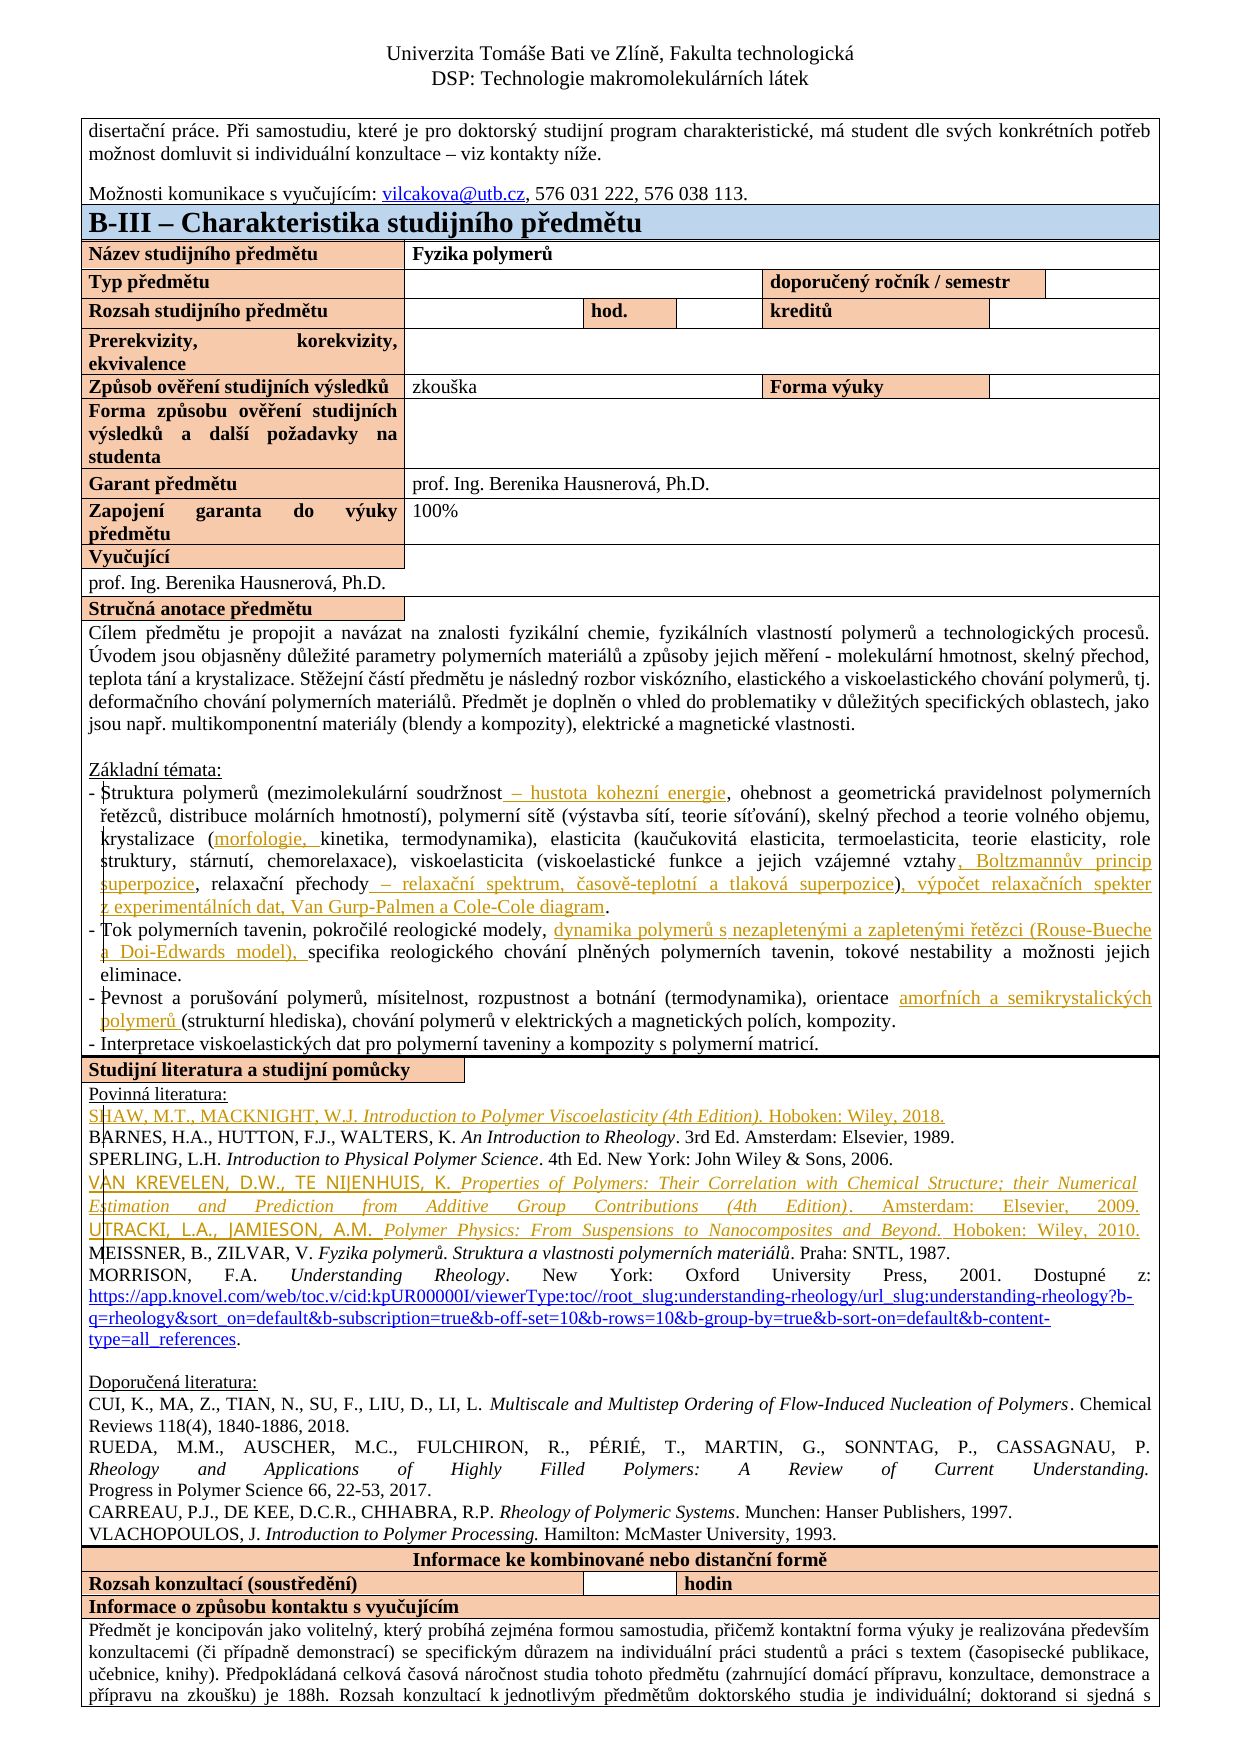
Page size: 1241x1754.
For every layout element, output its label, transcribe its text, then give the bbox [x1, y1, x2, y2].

table_cell Forma výuky [763, 375, 989, 398]
table_cell Informace ke kombinované nebo distanční formě [82, 1545, 1159, 1571]
table_cell hodin [677, 1571, 1159, 1594]
table_cell zkouška [405, 375, 762, 398]
table_cell Název studijního předmětu [82, 242, 404, 268]
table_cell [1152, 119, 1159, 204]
table_cell [1046, 270, 1159, 298]
table_cell prof. Ing. Berenika Hausnerová, Ph.D. [82, 568, 1159, 596]
table_cell Vyučující [82, 545, 404, 568]
table_cell Způsob ověření studijních výsledků [82, 375, 404, 398]
table_cell Rozsah konzultací (soustředění) [82, 1572, 583, 1594]
table_cell Povinná literatura: BARNES, H.A., HUTTON, F.J., WALTERS, K. An Introduction to Rheology. 3rd Ed. Amsterdam: Elsevier, 1989. SPERLING, L.H. Introduction to Physical Polymer Science. 4th Ed. New York: John Wiley & Sons, 2006. MEISSNER, B., ZILVAR, V. Fyzika polymerů. Struktura a vlastnosti polymerních materiálů. Praha: SNTL, 1987. MORRISON, F.A. Understanding Rheology. New York: Oxford University Press, 2001. Dostupné z: https://app.knovel.com/web/toc.v/cid:kpUR00000I/viewerType:toc//root_slug:understanding-rheology/url_slug:understanding-rheology?b-q=rheology&sort_on=default&b-subscription=true&b-off-set=10&b-rows=10&b-group-by=true&b-sort-on=default&b-content-type=all_references. Doporučená literatura: CUI, K., MA, Z., TIAN, N., SU, F., LIU, D., LI, L. Multiscale and Multistep Ordering of Flow-Induced Nucleation of Polymers. Chemical Reviews 118(4), 1840-1886, 2018. RUEDA, M.M., AUSCHER, M.C., FULCHIRON, R., PÉRIÉ, T., MARTIN, G., SONNTAG, P., CASSAGNAU, P. Rheology and Applications of Highly Filled Polymers: A Review of Current Understanding. Progress in Polymer Science 66, 22-53, 2017. CARREAU, P.J., DE KEE, D.C.R., CHHABRA, R.P. Rheology of Polymeric Systems. Munchen: Hanser Publishers, 1997. Vlachopoulos, J. Introduction to Polymer Processing. Hamilton: McMaster University, 1993. [82, 1082, 1159, 1545]
table_cell B-III – Charakteristika studijního předmětu [82, 205, 1159, 239]
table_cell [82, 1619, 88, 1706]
table_cell [677, 299, 762, 328]
table_cell Prerekvizity, korekvizity, ekvivalence [82, 329, 404, 374]
table_cell [405, 597, 1159, 620]
table_cell Fyzika polymerů [405, 242, 1159, 268]
table_cell [405, 399, 1159, 468]
table_cell hod. [584, 299, 676, 328]
table_cell [405, 545, 1159, 568]
table_cell [405, 299, 583, 328]
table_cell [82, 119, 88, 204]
table_cell doporučený ročník / semestr [763, 270, 1045, 298]
table_cell kreditů [763, 299, 989, 328]
table_cell Stručná anotace předmětu [82, 597, 404, 620]
table_cell [990, 299, 1159, 328]
table_cell Zapojení garanta do výuky předmětu [82, 499, 404, 544]
table_cell Forma způsobu ověření studijních výsledků a další požadavky na studenta [82, 399, 404, 468]
table_cell [405, 329, 1159, 374]
table_cell Studijní literatura a studijní pomůcky [82, 1058, 464, 1082]
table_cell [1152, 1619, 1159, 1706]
table_cell [990, 375, 1159, 398]
table_cell prof. Ing. Berenika Hausnerová, Ph.D. [405, 469, 1159, 498]
table_cell [584, 1572, 676, 1594]
table_cell Informace o způsobu kontaktu s vyučujícím [82, 1596, 1159, 1618]
table_cell Cílem předmětu je propojit a navázat na znalosti fyzikální chemie, fyzikálních vlastností polymerů a technologických procesů. Úvodem jsou objasněny důležité parametry polymerních materiálů a způsoby jejich měření - molekulární hmotnost, skelný přechod, teplota tání a krystalizace. Stěžejní částí předmětu je následný rozbor viskózního, elastického a viskoelastického chování polymerů, tj. deformačního chování polymerních materiálů. Předmět je doplněn o vhled do problematiky v důležitých specifických oblastech, jako jsou např. multikomponentní materiály (blendy a kompozity), elektrické a magnetické vlastnosti. Základní témata: Struktura polymerů (mezimolekulární soudržnost, ohebnost a geometrická pravidelnost polymerních řetězců, distribuce molárních hmotností), polymerní sítě (výstavba sítí, teorie síťování), skelný přechod a teorie volného objemu, krystalizace (kinetika, termodynamika), elasticita (kaučukovitá elasticita, termoelasticita, teorie elasticity, role struktury, stárnutí, chemorelaxace), viskoelasticita (viskoelastické funkce a jejich vzájemné vztahy, relaxační přechody). Tok polymerních tavenin, pokročilé reologické modely, specifika reologického chování plněných polymerních tavenin, tokové nestability a možnosti jejich eliminace. Pevnost a porušování polymerů, mísitelnost, rozpustnost a botnání (termodynamika), orientace (strukturní hlediska), chování polymerů v elektrických a magnetických polích, kompozity. Interpretace viskoelastických dat pro polymerní taveniny a kompozity s polymerní matricí. [82, 620, 1159, 1054]
table_cell [405, 270, 762, 298]
table_cell Rozsah studijního předmětu [82, 299, 404, 328]
table_cell [465, 1058, 1159, 1082]
table_cell Garant předmětu [82, 469, 404, 498]
table_cell Typ předmětu [82, 270, 404, 298]
table_cell 100% [405, 499, 1159, 544]
